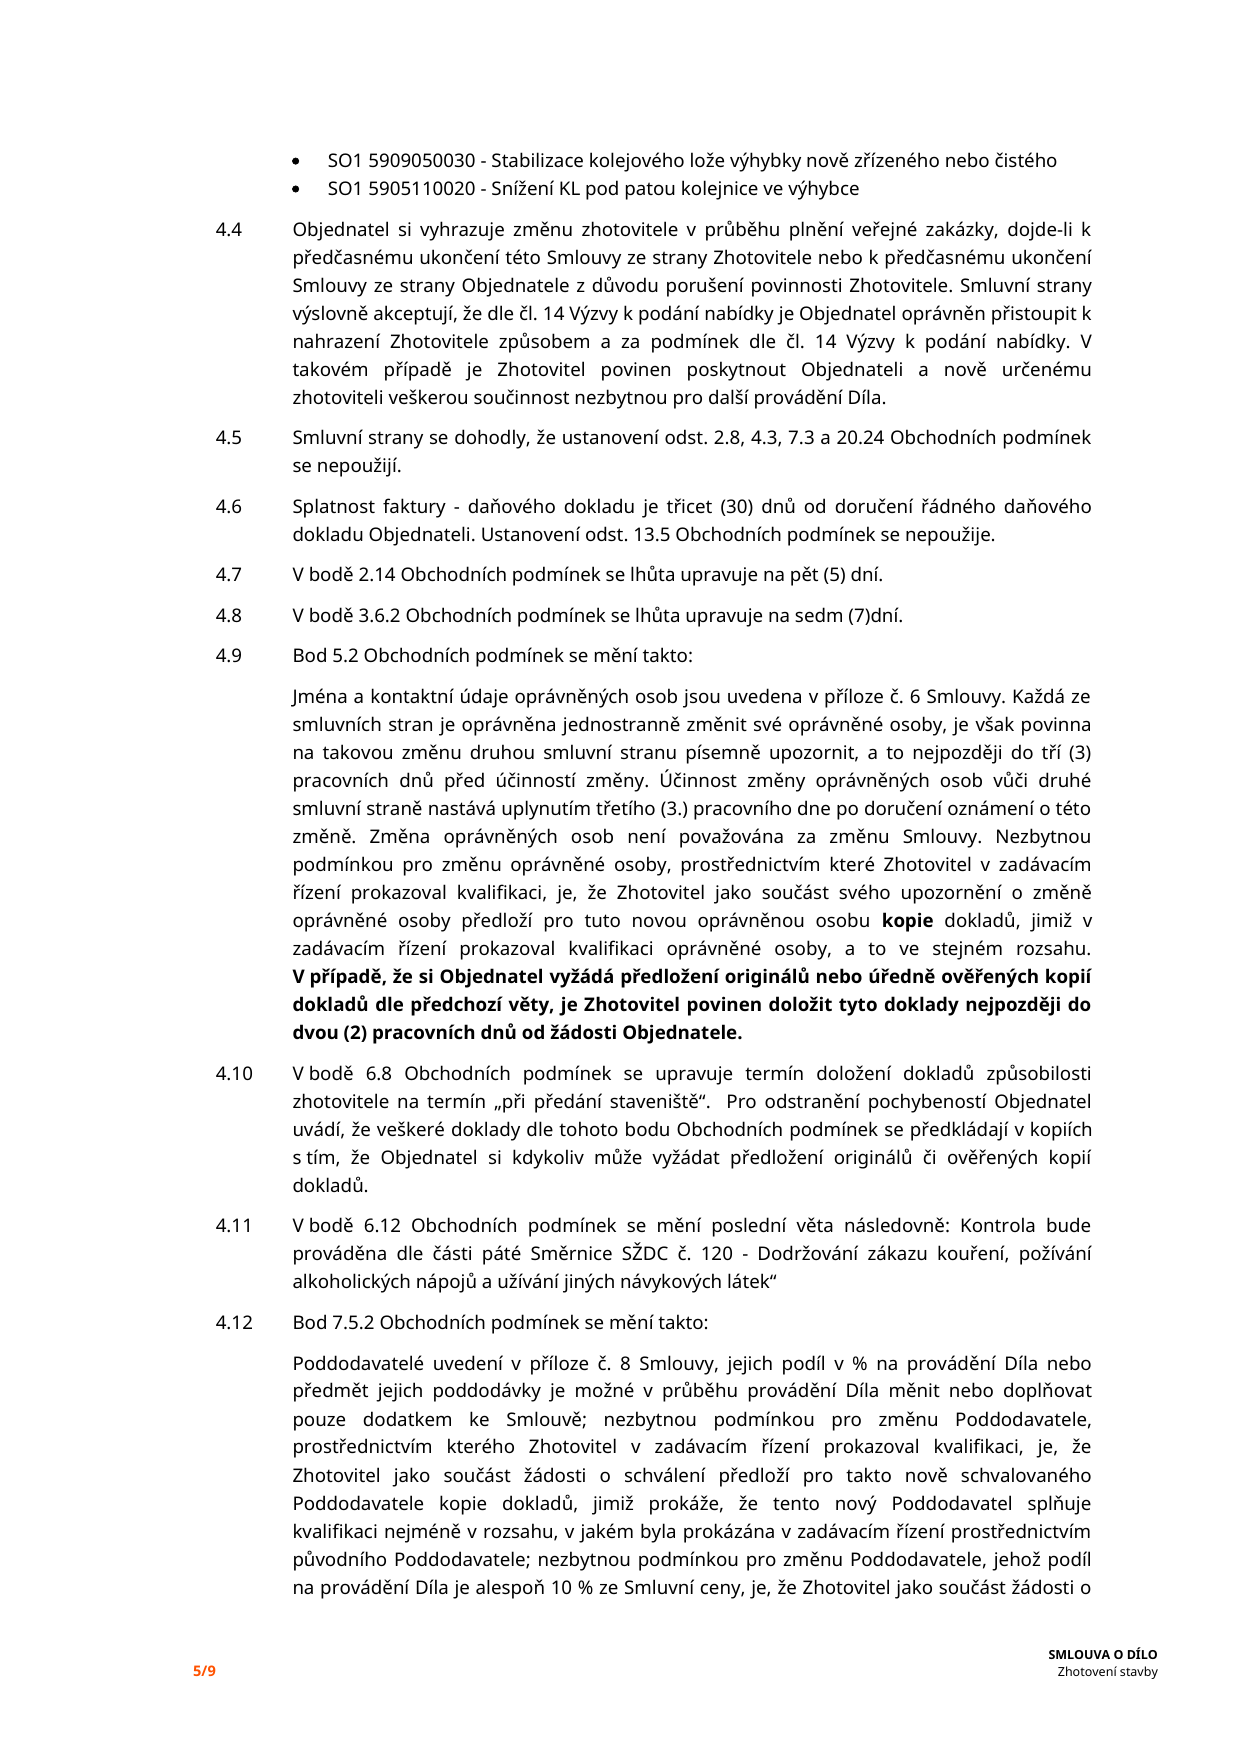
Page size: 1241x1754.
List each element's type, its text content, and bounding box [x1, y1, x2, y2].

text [292, 1350, 1093, 1599]
text Splatnost faktury - daňového dokladu je třicet (30) dnů od doručení řádného daňového dokladu Objednateli. Ustanovení odst. 13.5 Obchodních podmínek se nepoužije. [216, 493, 1093, 547]
text Smluvní strany se dohodly, že ustanovení odst. 2.8, 4.3, 7.3 a 20.24 Obchodních podmínek se nepoužijí. [216, 425, 1093, 478]
text SO1 5909050030 - Stabilizace kolejového lože výhybky nově zřízeného nebo čistého [292, 147, 1093, 173]
text V bodě 6.12 Obchodních podmínek se mění poslední věta následovně: Kontrola bude prováděna dle části páté Směrnice SŽDC č. 120 - Dodržování zákazu kouření, požívání alkoholických nápojů a užívání jiných návykových látek“ [216, 1213, 1093, 1294]
text Jména a kontaktní údaje oprávněných osob jsou uvedena v příloze č. 6 Smlouvy. Každá ze smluvních stran je oprávněna jednostranně změnit své oprávněné osoby, je však povinna na takovou změnu druhou smluvní stranu písemně upozornit, a to nejpozději do tří (3) pracovních dnů před účinností změny. Účinnost změny oprávněných osob vůči druhé smluvní straně nastává uplynutím třetího (3.) pracovního dne po doručení oznámení o této změně. Změna oprávněných osob není považována za změnu Smlouvy. Nezbytnou podmínkou pro změnu oprávněné osoby, prostřednictvím které Zhotovitel v zadávacím řízení prokazoval kvalifikaci, je, že Zhotovitel jako součást svého upozornění o změně oprávněné osoby předloží pro tuto novou oprávněnou osobu kopie dokladů, jimiž v zadávacím řízení prokazoval kvalifikaci oprávněné osoby, a to ve stejném rozsahu. V případě, že si Objednatel vyžádá předložení originálů nebo úředně ověřených kopií dokladů dle předchozí věty, je Zhotovitel povinen doložit tyto doklady nejpozději do dvou (2) pracovních dnů od žádosti Objednatele. [292, 683, 1093, 1045]
text Bod 5.2 Obchodních podmínek se mění takto: [216, 643, 1093, 668]
text V bodě 3.6.2 Obchodních podmínek se lhůta upravuje na sedm (7)dní. [216, 602, 1093, 628]
text SO1 5905110020 - Snížení KL pod patou kolejnice ve výhybce [292, 176, 1093, 201]
text Bod 7.5.2 Obchodních podmínek se mění takto: [216, 1309, 1093, 1335]
text V bodě 2.14 Obchodních podmínek se lhůta upravuje na pět (5) dní. [216, 562, 1093, 587]
text Objednatel si vyhrazuje změnu zhotovitele v průběhu plnění veřejné zakázky, dojde-li k předčasnému ukončení této Smlouvy ze strany Zhotovitele nebo k předčasnému ukončení Smlouvy ze strany Objednatele z důvodu porušení povinnosti Zhotovitele. Smluvní strany výslovně akceptují, že dle čl. 14 Výzvy k podání nabídky je Objednatel oprávněn přistoupit k nahrazení Zhotovitele způsobem a za podmínek dle čl. 14 Výzvy k podání nabídky. V takovém případě je Zhotovitel povinen poskytnout Objednateli a nově určenému zhotoviteli veškerou součinnost nezbytnou pro další provádění Díla. [216, 216, 1093, 410]
text V bodě 6.8 Obchodních podmínek se upravuje termín doložení dokladů způsobilosti zhotovitele na termín „při předání staveniště“. Pro odstranění pochybeností Objednatel uvádí, že veškeré doklady dle tohoto bodu Obchodních podmínek se předkládají v kopiích s tím, že Objednatel si kdykoliv může vyžádat předložení originálů či ověřených kopií dokladů. [216, 1060, 1093, 1198]
